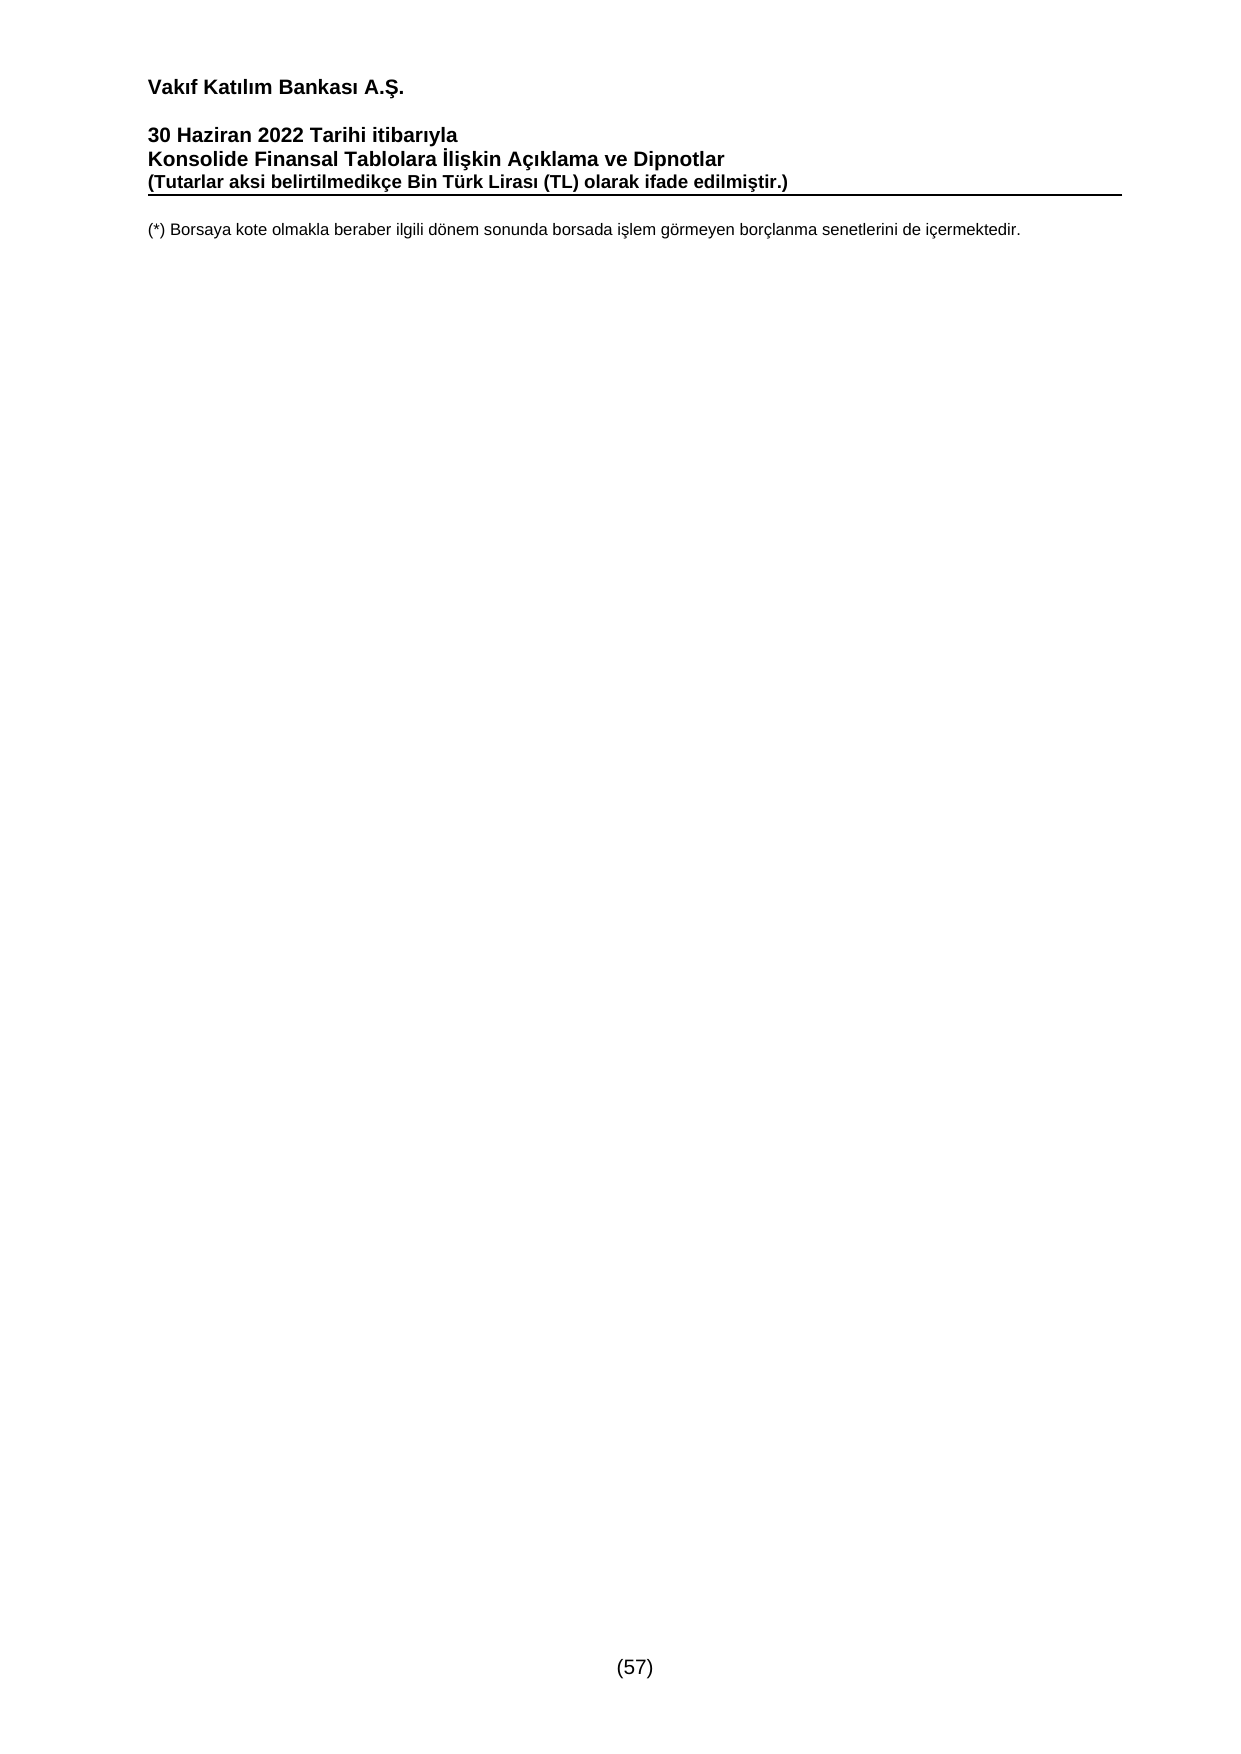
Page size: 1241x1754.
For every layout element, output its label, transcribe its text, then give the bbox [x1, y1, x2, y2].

text (*) Borsaya kote olmakla beraber ilgili dönem sonunda borsada işlem görmeyen borçlanma senetlerini de içermektedir. [148, 219, 1122, 239]
